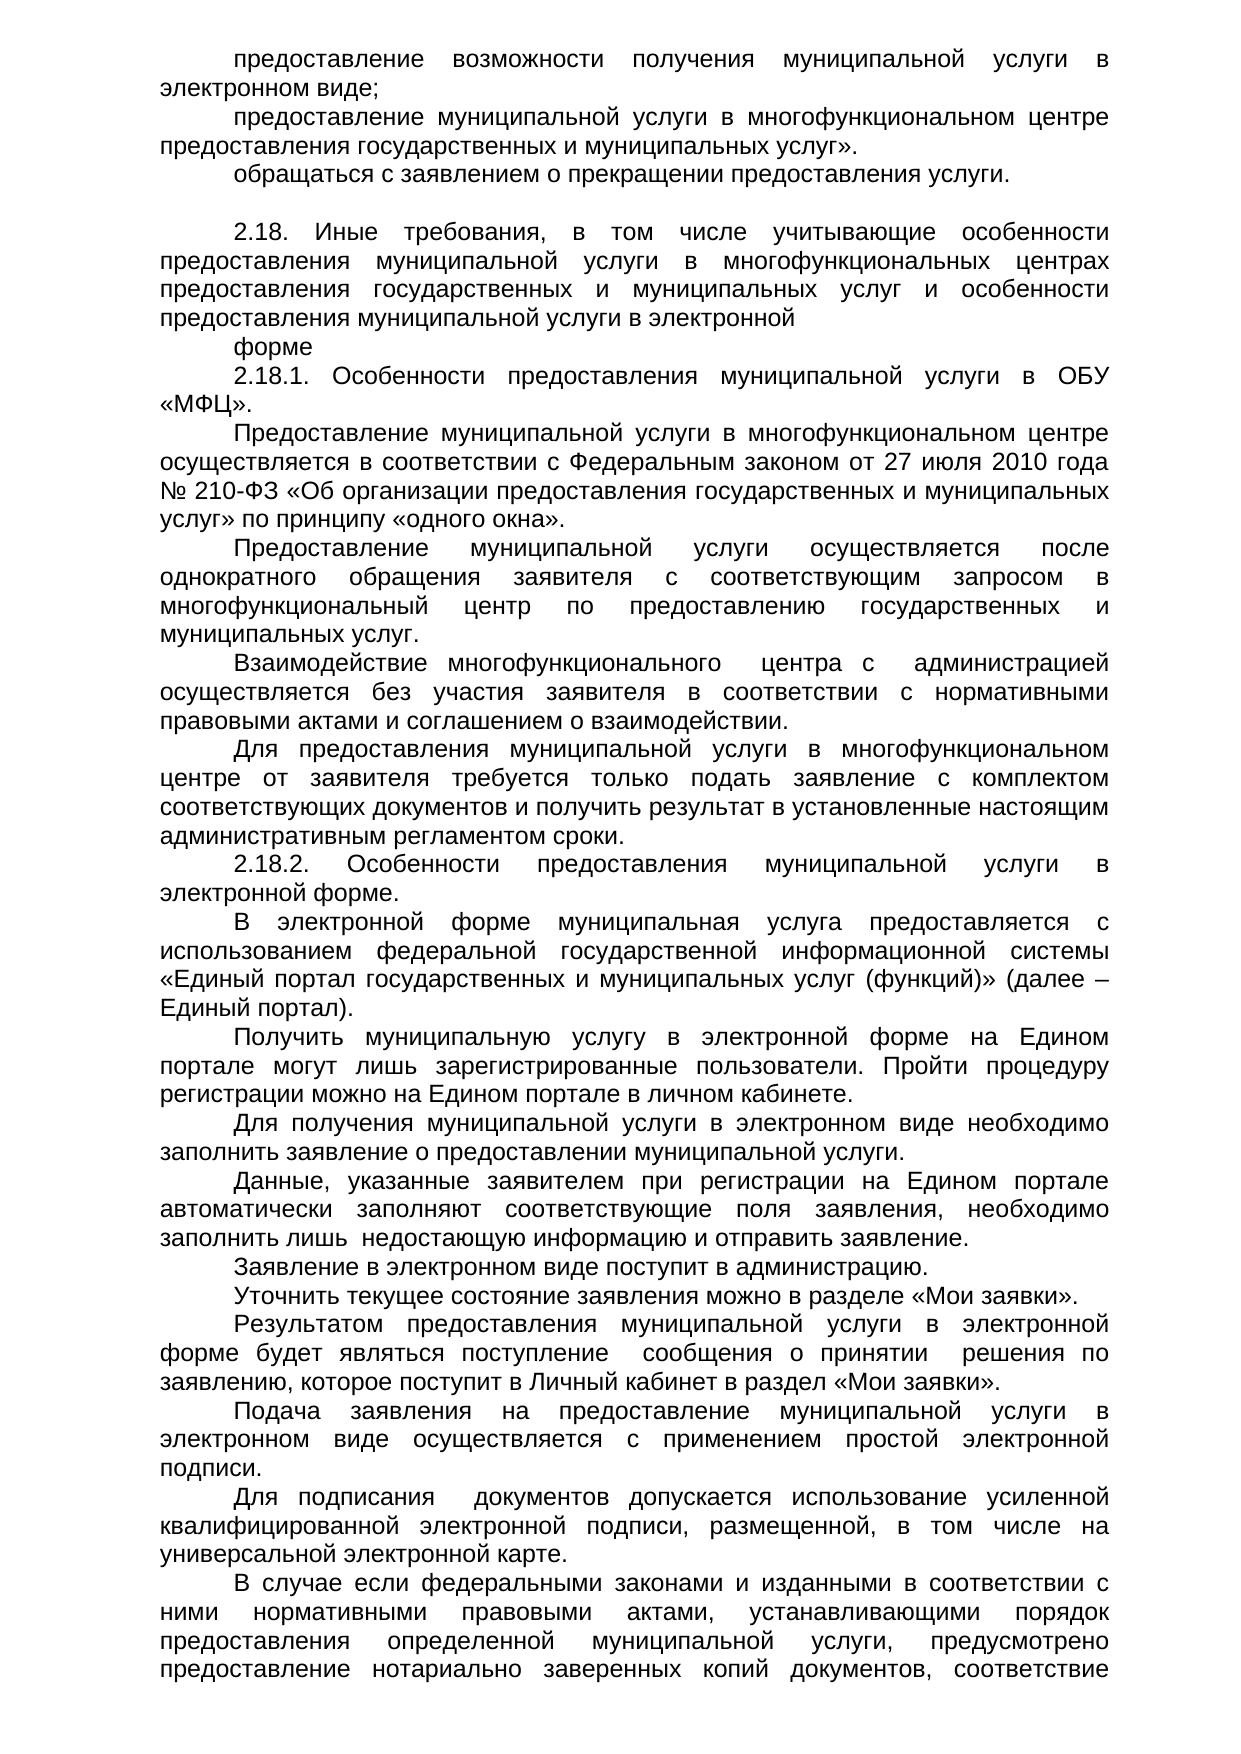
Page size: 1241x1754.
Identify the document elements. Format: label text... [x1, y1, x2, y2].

text Предоставление муниципальной услуги осуществляется после однократного обращения заявителя с соответствующим запросом в многофункциональный центр по предоставлению государственных и муниципальных услуг. [159, 533, 1110, 648]
text Получить муниципальную услугу в электронной форме на Едином портале могут лишь зарегистрированные пользователи. Пройти процедуру регистрации можно на Едином портале в личном кабинете. [159, 1022, 1110, 1108]
text Результатом предоставления муниципальной услуги в электронной форме будет являться поступление сообщения о принятии решения по заявлению, которое поступит в Личный кабинет в раздел «Мои заявки». [159, 1309, 1110, 1396]
text предоставление муниципальной услуги в многофункциональном центре предоставления государственных и муниципальных услуг». [159, 102, 1110, 159]
text Подача заявления на предоставление муниципальной услуги в электронном виде осуществляется с применением простой электронной подписи. [159, 1396, 1110, 1482]
text Данные, указанные заявителем при регистрации на Едином портале автоматически заполняют соответствующие поля заявления, необходимо заполнить лишь недостающую информацию и отправить заявление. [159, 1166, 1110, 1252]
text Для предоставления муниципальной услуги в многофункциональном центре от заявителя требуется только подать заявление с комплектом соответствующих документов и получить результат в установленные настоящим административным регламентом сроки. [159, 734, 1110, 849]
text 2.18.1. Особенности предоставления муниципальной услуги в ОБУ «МФЦ». [159, 361, 1110, 418]
text Предоставление муниципальной услуги в многофункциональном центре осуществляется в соответствии с Федеральным законом от 27 июля 2010 года № 210-ФЗ «Об организации предоставления государственных и муниципальных услуг» по принципу «одного окна». [159, 418, 1110, 533]
text обращаться с заявлением о прекращении предоставления услуги. [159, 159, 1110, 188]
text Для получения муниципальной услуги в электронном виде необходимо заполнить заявление о предоставлении муниципальной услуги. [159, 1108, 1110, 1166]
text Уточнить текущее состояние заявления можно в разделе «Мои заявки». [159, 1281, 1110, 1309]
text Взаимодействие многофункционального центра с администрацией осуществляется без участия заявителя в соответствии с нормативными правовыми актами и соглашением о взаимодействии. [159, 648, 1110, 734]
text Для подписания документов допускается использование усиленной квалифицированной электронной подписи, размещенной, в том числе на универсальной электронной карте. [159, 1482, 1110, 1568]
text предоставление возможности получения муниципальной услуги в электронном виде; [159, 44, 1110, 102]
text 2.18.2. Особенности предоставления муниципальной услуги в электронной форме. [159, 849, 1110, 907]
text Заявление в электронном виде поступит в администрацию. [159, 1252, 1110, 1281]
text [159, 1568, 1110, 1683]
text В электронной форме муниципальная услуга предоставляется с использованием федеральной государственной информационной системы «Единый портал государственных и муниципальных услуг (функций)» (далее – Единый портал). [159, 907, 1110, 1022]
text форме [159, 332, 1110, 361]
text 2.18. Иные требования, в том числе учитывающие особенности предоставления муниципальной услуги в многофункциональных центрах предоставления государственных и муниципальных услуг и особенности предоставления муниципальной услуги в электронной [159, 217, 1110, 332]
